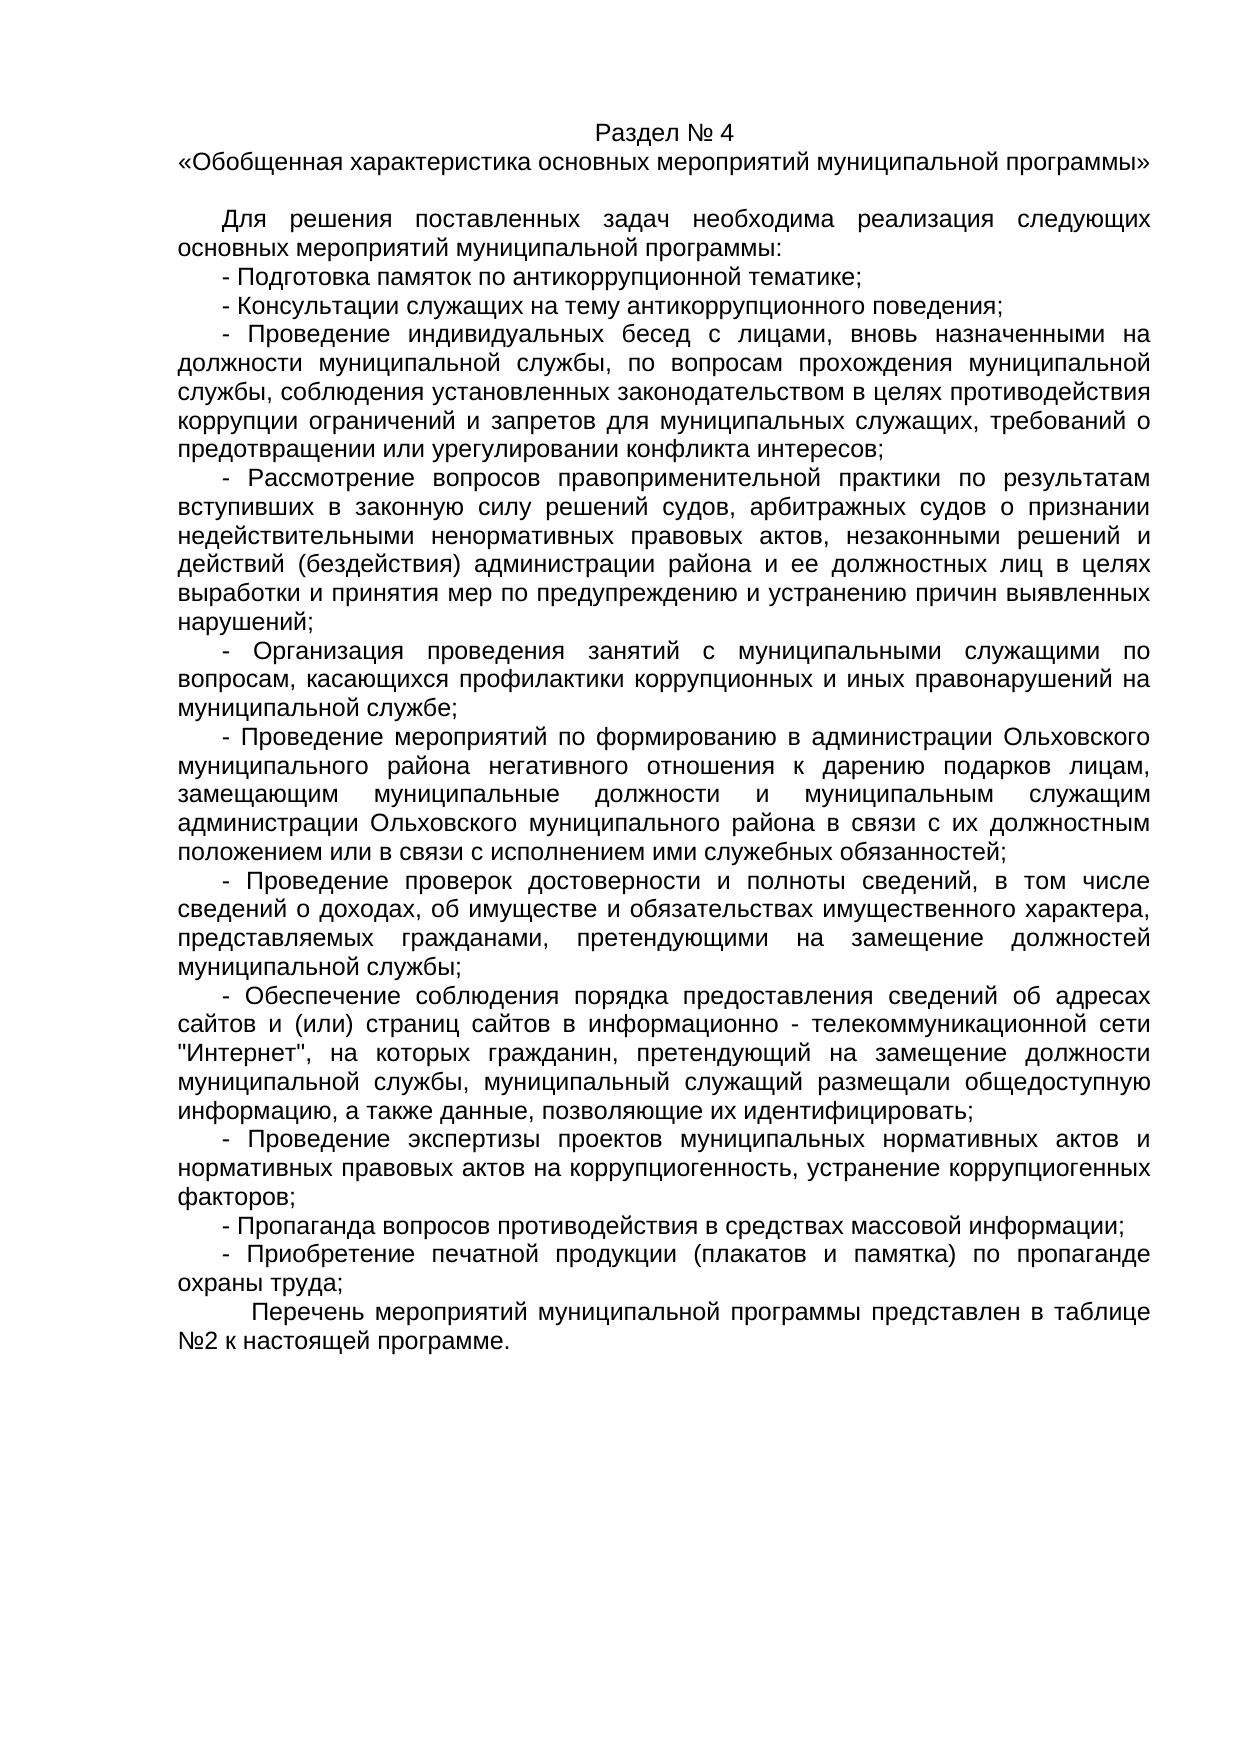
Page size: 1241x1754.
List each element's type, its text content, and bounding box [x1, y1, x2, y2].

text - Рассмотрение вопросов правоприменительной практики по результатам вступивших в законную силу решений судов, арбитражных судов о признании недействительными ненормативных правовых актов, незаконными решений и действий (бездействия) администрации района и ее должностных лиц в целях выработки и принятия мер по предупреждению и устранению причин выявленных нарушений; [177, 463, 1152, 636]
text - Проведение индивидуальных бесед с лицами, вновь назначенными на должности муниципальной службы, по вопросам прохождения муниципальной службы, соблюдения установленных законодательством в целях противодействия коррупции ограничений и запретов для муниципальных служащих, требований о предотвращении или урегулировании конфликта интересов; [177, 319, 1152, 463]
text - Обеспечение соблюдения порядка предоставления сведений об адресах сайтов и (или) страниц сайтов в информационно - телекоммуникационной сети "Интернет", на которых гражданин, претендующий на замещение должности муниципальной службы, муниципальный служащий размещали общедоступную информацию, а также данные, позволяющие их идентифицировать; [177, 981, 1152, 1124]
text Для решения поставленных задач необходима реализация следующих основных мероприятий муниципальной программы: [177, 204, 1152, 262]
text - Пропаганда вопросов противодействия в средствах массовой информации; [177, 1211, 1152, 1239]
text - Проведение мероприятий по формированию в администрации Ольховского муниципального района негативного отношения к дарению подарков лицам, замещающим муниципальные должности и муниципальным служащим администрации Ольховского муниципального района в связи с их должностным положением или в связи с исполнением ими служебных обязанностей; [177, 722, 1152, 866]
text - Проведение экспертизы проектов муниципальных нормативных актов и нормативных правовых актов на коррупциогенность, устранение коррупциогенных факторов; [177, 1124, 1152, 1211]
text - Подготовка памяток по антикоррупционной тематике; [177, 262, 1152, 291]
text - Приобретение печатной продукции (плакатов и памятка) по пропаганде охраны труда; [177, 1239, 1152, 1297]
text - Проведение проверок достоверности и полноты сведений, в том числе сведений о доходах, об имуществе и обязательствах имущественного характера, представляемых гражданами, претендующими на замещение должностей муниципальной службы; [177, 866, 1152, 981]
text Раздел № 4 [177, 118, 1152, 147]
text - Организация проведения занятий с муниципальными служащими по вопросам, касающихся профилактики коррупционных и иных правонарушений на муниципальной службе; [177, 636, 1152, 722]
text Перечень мероприятий муниципальной программы представлен в таблице №2 к настоящей программе. [177, 1297, 1152, 1354]
text - Консультации служащих на тему антикоррупционного поведения; [177, 291, 1152, 319]
text «Обобщенная характеристика основных мероприятий муниципальной программы» [177, 147, 1152, 176]
